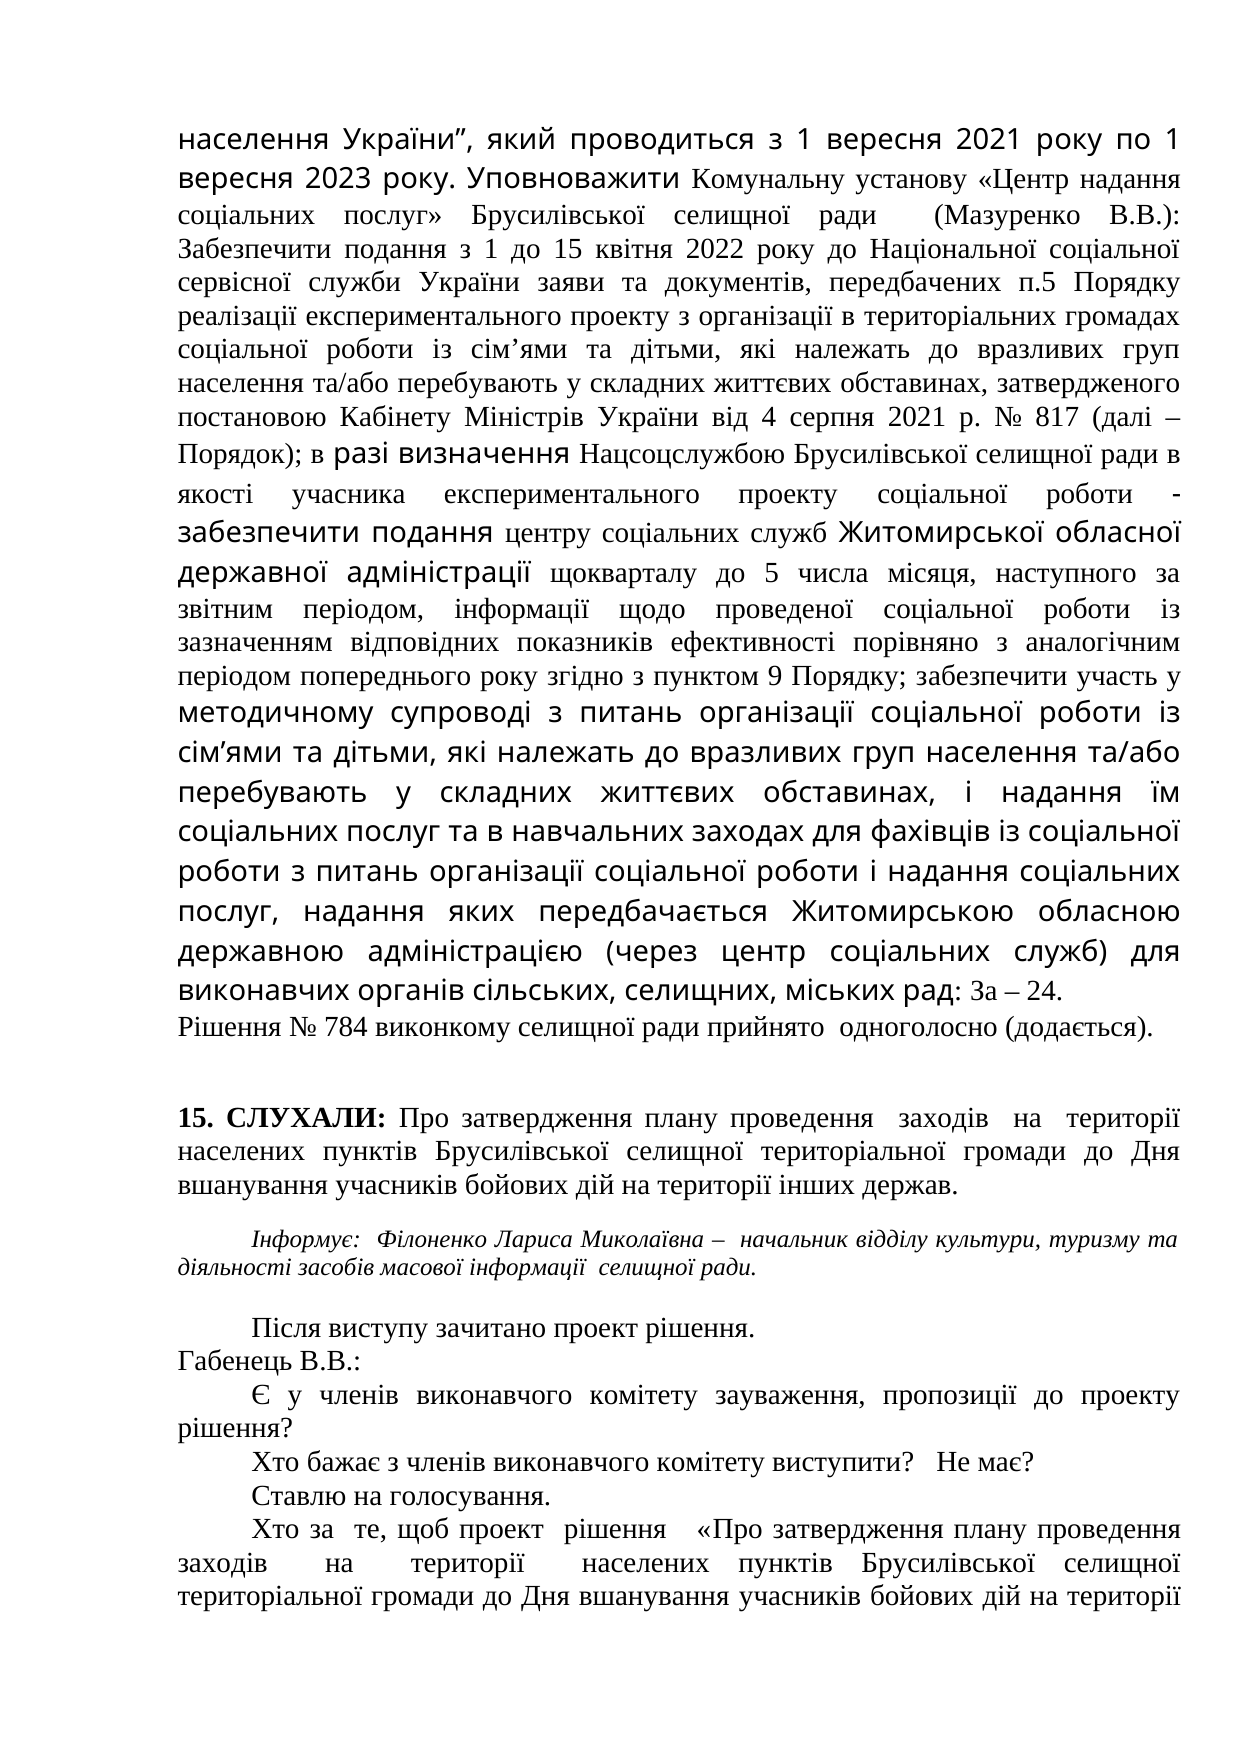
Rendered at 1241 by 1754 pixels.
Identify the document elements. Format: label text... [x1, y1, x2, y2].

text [177, 1511, 1181, 1612]
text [177, 118, 1181, 1009]
text Інформує: Філоненко Лариса Миколаївна – начальник відділу культури, туризму та діяльності засобів масової інформації селищної ради. [177, 1224, 1181, 1281]
text 15. СЛУХАЛИ: Про затвердження плану проведення заходів на території населених пунктів Брусилівської селищної територіальної громади до Дня вшанування учасників бойових дій на території інших держав. [177, 1100, 1181, 1200]
text Габенець В.В.: [177, 1343, 1181, 1377]
text Після виступу зачитано проект рішення. [177, 1310, 1181, 1343]
text Ставлю на голосування. [177, 1478, 1181, 1511]
text Є у членів виконавчого комітету зауваження, пропозиції до проекту рішення? [177, 1377, 1181, 1444]
text Хто бажає з членів виконавчого комітету виступити? Не має? [177, 1444, 1181, 1478]
text Рішення № 784 виконкому селищної ради прийнято одноголосно (додається). [177, 1009, 1181, 1043]
